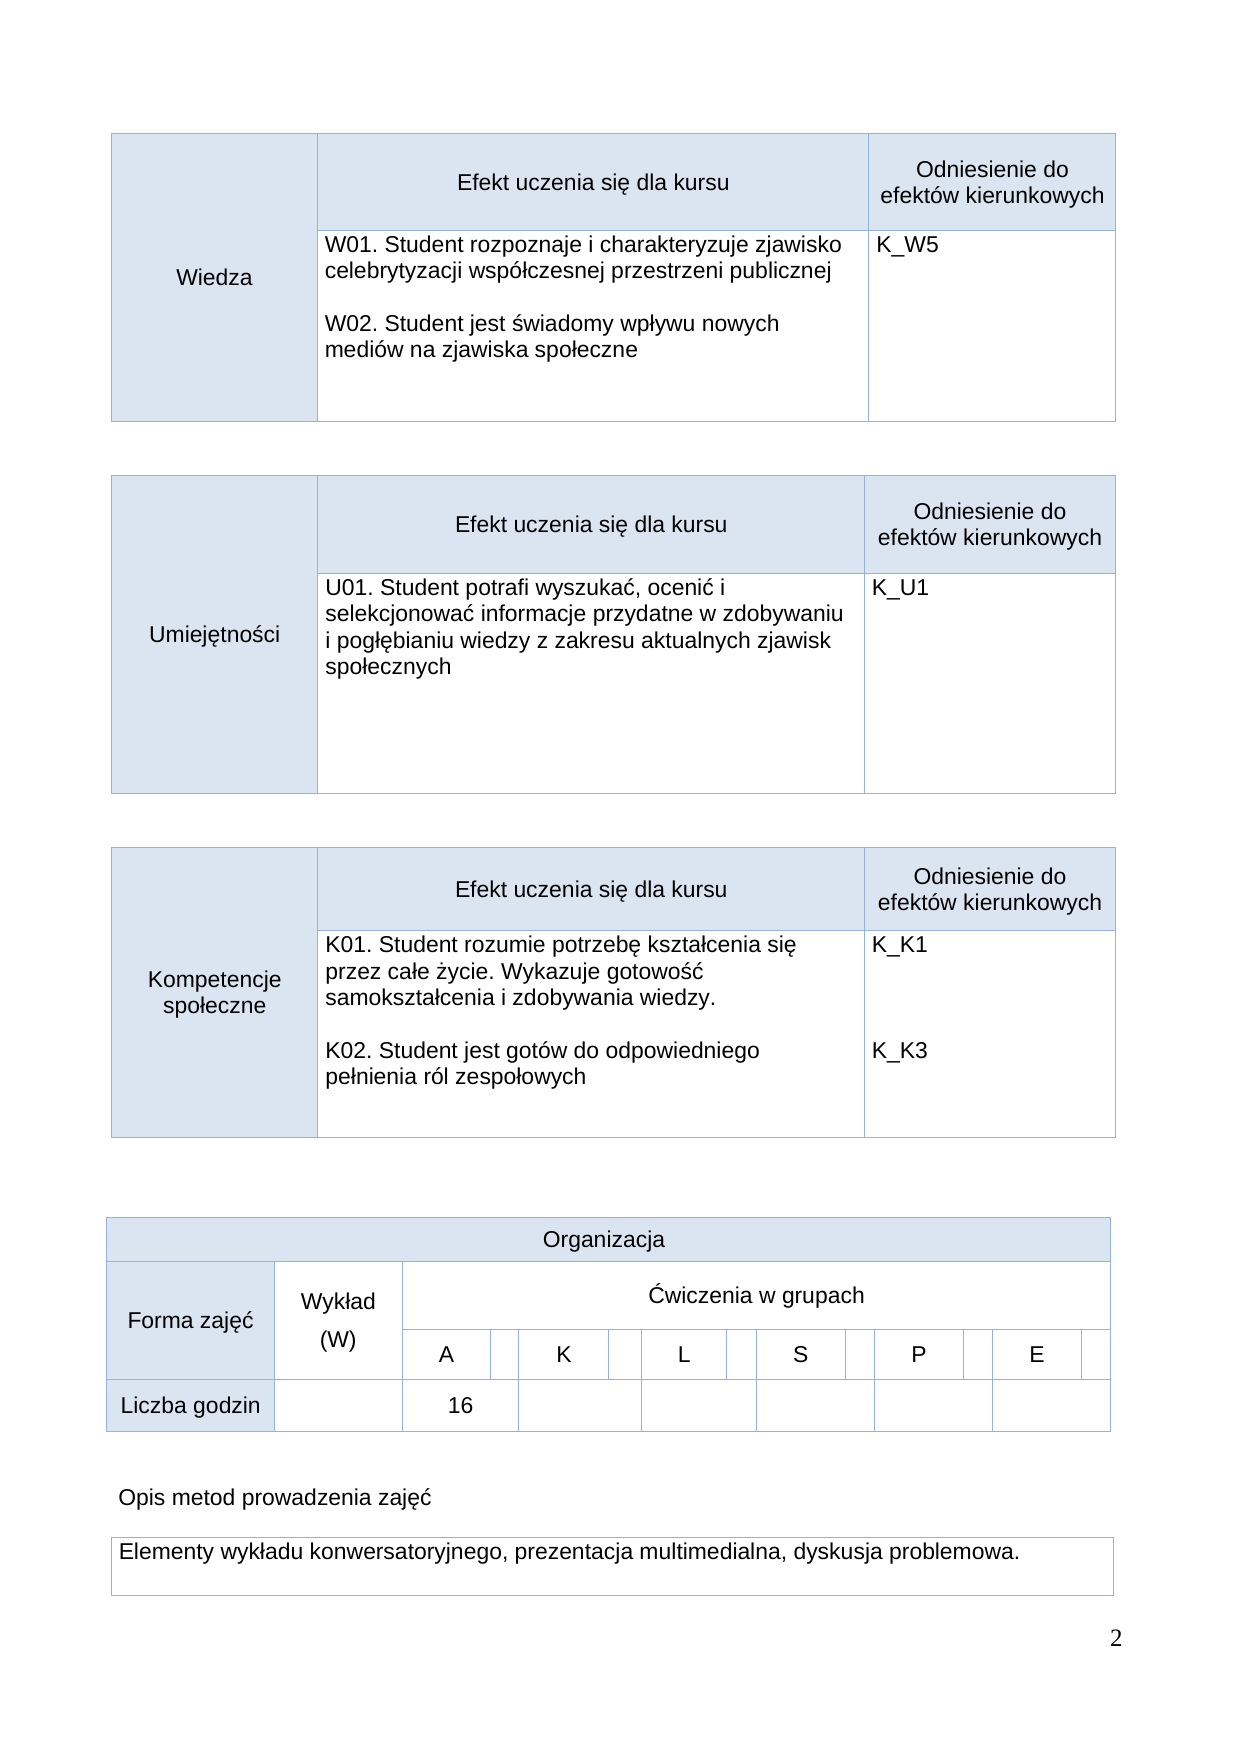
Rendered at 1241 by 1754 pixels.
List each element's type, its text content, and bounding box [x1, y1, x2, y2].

table_cell [609, 1330, 641, 1379]
table_cell 16 [403, 1380, 518, 1431]
text Opis metod prowadzenia zajęć [118, 1484, 1122, 1511]
table_header Wiedza [112, 134, 317, 421]
table_header Odniesienie do efektów kierunkowych [865, 848, 1115, 930]
table_header Efekt uczenia się dla kursu [318, 134, 868, 230]
table_header Organizacja [107, 1218, 1110, 1261]
table_cell [1082, 1330, 1110, 1379]
table_cell P [875, 1330, 963, 1379]
table_cell [642, 1380, 756, 1431]
table_cell Ćwiczenia w grupach [403, 1262, 1110, 1329]
table_cell [846, 1330, 874, 1379]
table_header Kompetencje społeczne [112, 848, 317, 1137]
table_header Umiejętności [112, 476, 317, 793]
table_cell A [403, 1330, 490, 1379]
table_cell K [519, 1330, 608, 1379]
table_cell U01. Student potrafi wyszukać, ocenić i selekcjonować informacje przydatne w zdobywaniu i pogłębianiu wiedzy z zakresu aktualnych zjawisk społecznych [318, 574, 864, 793]
table_cell [275, 1380, 402, 1431]
table_cell [727, 1330, 756, 1379]
table_header Odniesienie do efektów kierunkowych [869, 134, 1115, 230]
table_cell K01. Student rozumie potrzebę kształcenia się przez całe życie. Wykazuje gotowość samokształcenia i zdobywania wiedzy. K02. Student jest gotów do odpowiedniego pełnienia ról zespołowych [318, 931, 864, 1137]
table_cell E [993, 1330, 1081, 1379]
table_header Elementy wykładu konwersatoryjnego, prezentacja multimedialna, dyskusja problemowa. [112, 1538, 1113, 1594]
table_header Efekt uczenia się dla kursu [318, 476, 864, 573]
table_cell [964, 1330, 992, 1379]
table_cell [491, 1330, 518, 1379]
table_cell K_U1 [865, 574, 1115, 793]
table_cell [519, 1380, 641, 1431]
table_cell [993, 1380, 1110, 1431]
table_cell [757, 1380, 874, 1431]
table_cell [875, 1380, 992, 1431]
table_cell K_W5 [869, 231, 1115, 421]
table_cell S [757, 1330, 845, 1379]
table_cell Forma zajęć [107, 1262, 274, 1379]
table_cell L [642, 1330, 726, 1379]
table_header Efekt uczenia się dla kursu [318, 848, 864, 930]
table_header Odniesienie do efektów kierunkowych [865, 476, 1115, 573]
table_cell Liczba godzin [107, 1380, 274, 1431]
table_cell K_K1 K_K3 [865, 931, 1115, 1137]
table_cell W01. Student rozpoznaje i charakteryzuje zjawisko celebrytyzacji współczesnej przestrzeni publicznej W02. Student jest świadomy wpływu nowych mediów na zjawiska społeczne [318, 231, 868, 421]
table_cell Wykład (W) [275, 1262, 402, 1379]
